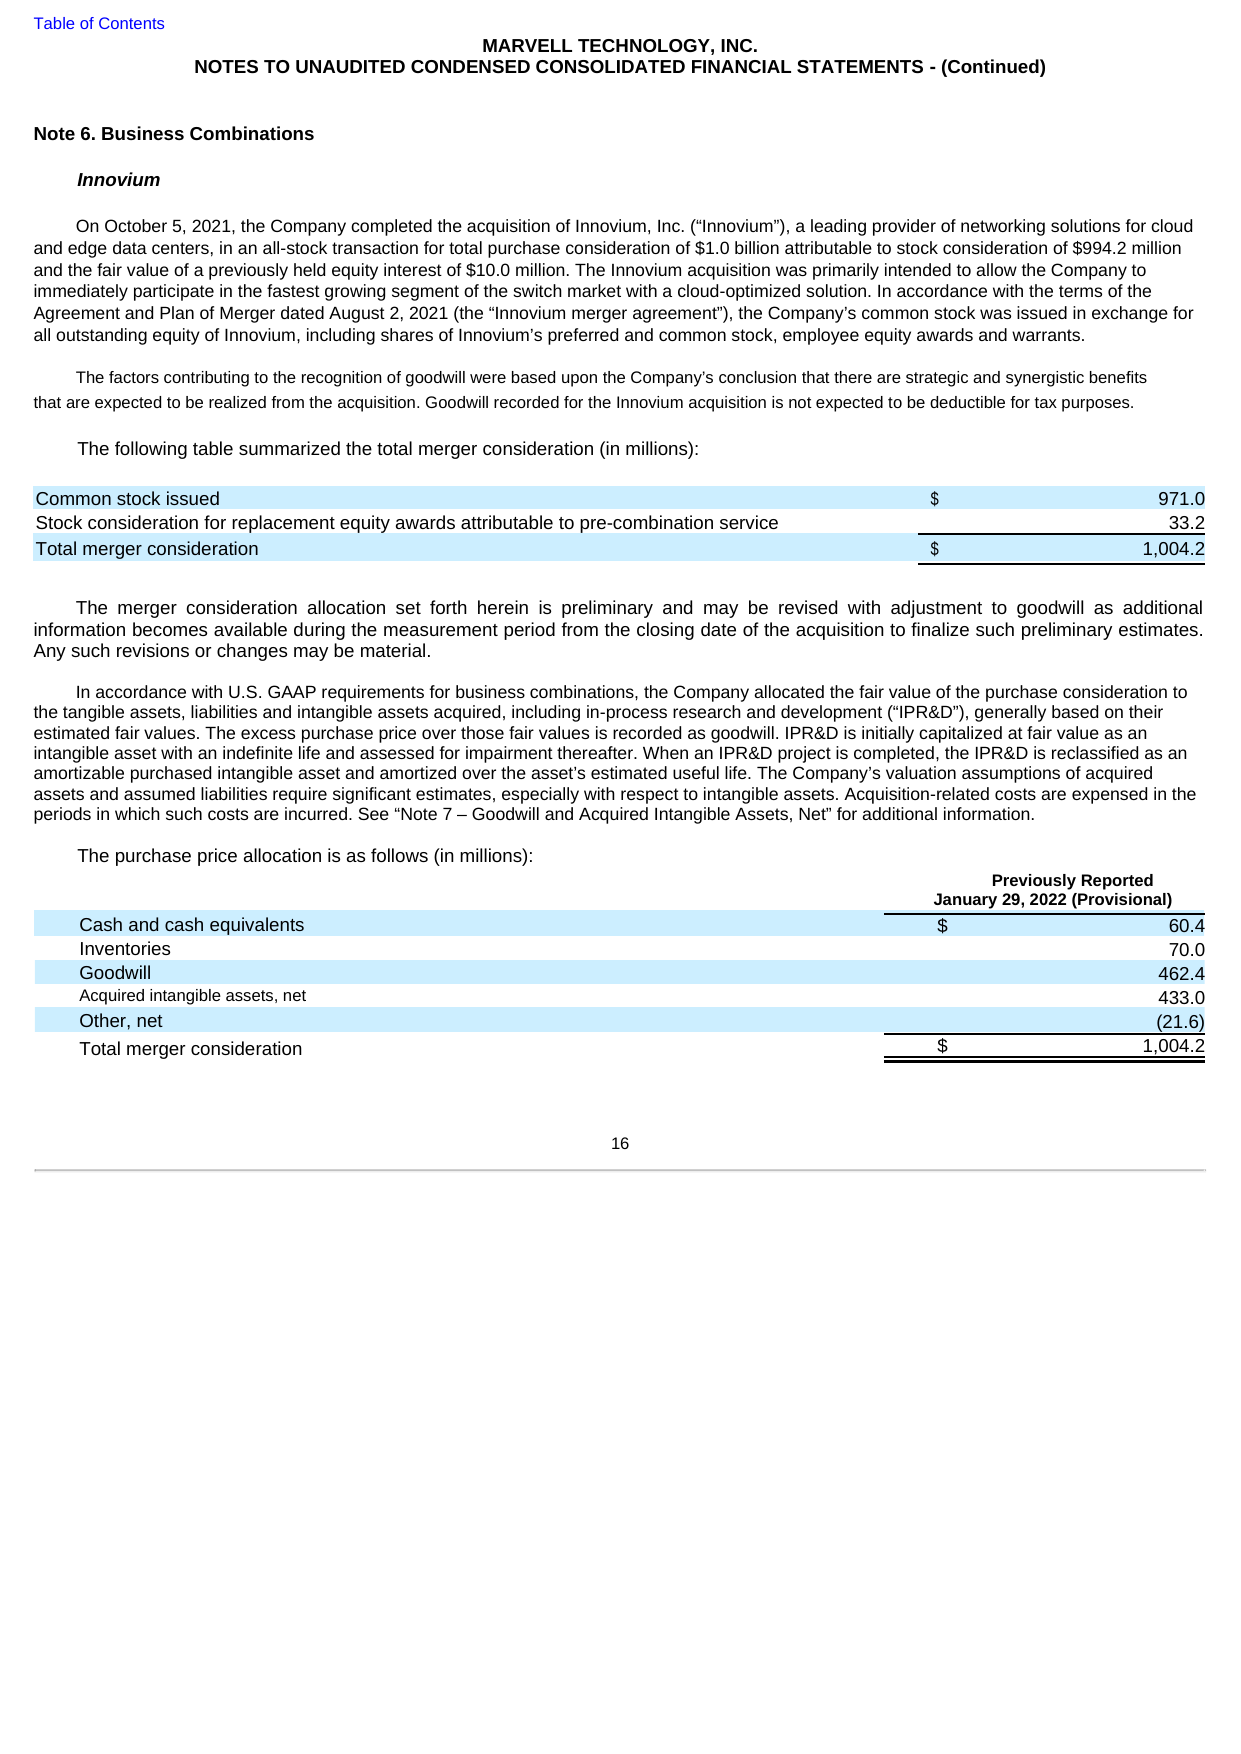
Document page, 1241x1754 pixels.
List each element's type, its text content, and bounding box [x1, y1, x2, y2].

text Previously Reported [992, 870, 1205, 889]
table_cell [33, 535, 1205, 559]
text The merger consideration allocation set forth herein is preliminary and may be revised with adjustment to goodwill as additional information becomes available during the measurement period from the closing date of the acquisition to finalize such preliminary estimates. Any such revisions or changes may be material. [33, 598, 1205, 661]
text Other, net [79, 1009, 809, 1031]
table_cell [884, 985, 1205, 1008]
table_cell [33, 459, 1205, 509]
text The factors contributing to the recognition of goodwill were based upon the Company’s conclusion that there are strategic and synergistic benefits that are expected to be realized from the acquisition. Goodwill recorded for the Innovium acquisition is not expected to be deductible for tax purposes. [33, 367, 1174, 412]
text 16 [33, 1133, 1207, 1153]
text Cash and cash equivalents [79, 913, 809, 935]
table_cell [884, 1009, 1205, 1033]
text Goodwill [79, 961, 809, 983]
picture [34, 1007, 1205, 1032]
picture [34, 960, 884, 984]
text Innovium [77, 169, 1205, 191]
text Note 6. Business Combinations [33, 122, 1205, 144]
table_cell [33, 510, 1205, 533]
text Table of Contents [33, 13, 1205, 33]
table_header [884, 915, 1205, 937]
text MARVELL TECHNOLOGY, INC. [33, 34, 1207, 56]
text In accordance with U.S. GAAP requirements for business combinations, the Company allocated the fair value of the purchase consideration to the tangible assets, liabilities and intangible assets acquired, including in-process research and development (“IPR&D”), generally based on their estimated fair values. The excess purchase price over those fair values is recorded as goodwill. IPR&D is initially capitalized at fair value as an intangible asset with an indefinite life and assessed for impairment thereafter. When an IPR&D project is completed, the IPR&D is reclassified as an amortizable purchased intangible asset and amortized over the asset’s estimated useful life. The Company’s valuation assumptions of acquired assets and assumed liabilities require significant estimates, especially with respect to intangible assets. Acquisition-related costs are expensed in the periods in which such costs are incurred. See “Note 7 – Goodwill and Acquired Intangible Assets, Net” for additional information. [33, 682, 1201, 824]
text NOTES TO UNAUDITED CONDENSED CONSOLIDATED FINANCIAL STATEMENTS ‑ (Continued) [33, 57, 1207, 78]
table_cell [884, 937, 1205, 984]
text On October 5, 2021, the Company completed the acquisition of Innovium, Inc. (“Innovium”), a leading provider of networking solutions for cloud and edge data centers, in an all-stock transaction for total purchase consideration of $1.0 billion attributable to stock consideration of $994.2 million and the fair value of a previously held equity interest of $10.0 million. The Innovium acquisition was primarily intended to allow the Company to immediately participate in the fastest growing segment of the switch market with a cloud-optimized solution. In accordance with the terms of the Agreement and Plan of Merger dated August 2, 2021 (the “Innovium merger agreement”), the Company’s common stock was issued in exchange for all outstanding equity of Innovium, including shares of Innovium’s preferred and common stock, employee equity awards and warrants. [33, 216, 1201, 345]
text January 29, 2022 (Provisional) [933, 889, 1205, 909]
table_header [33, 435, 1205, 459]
text The purchase price allocation is as follows (in millions): [77, 845, 1205, 867]
text Inventories [79, 937, 809, 959]
text Total merger consideration [79, 1037, 809, 1059]
text Acquired intangible assets, net [79, 985, 809, 1004]
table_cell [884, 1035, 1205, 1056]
picture [32, 1166, 1207, 1174]
picture [34, 910, 1205, 936]
